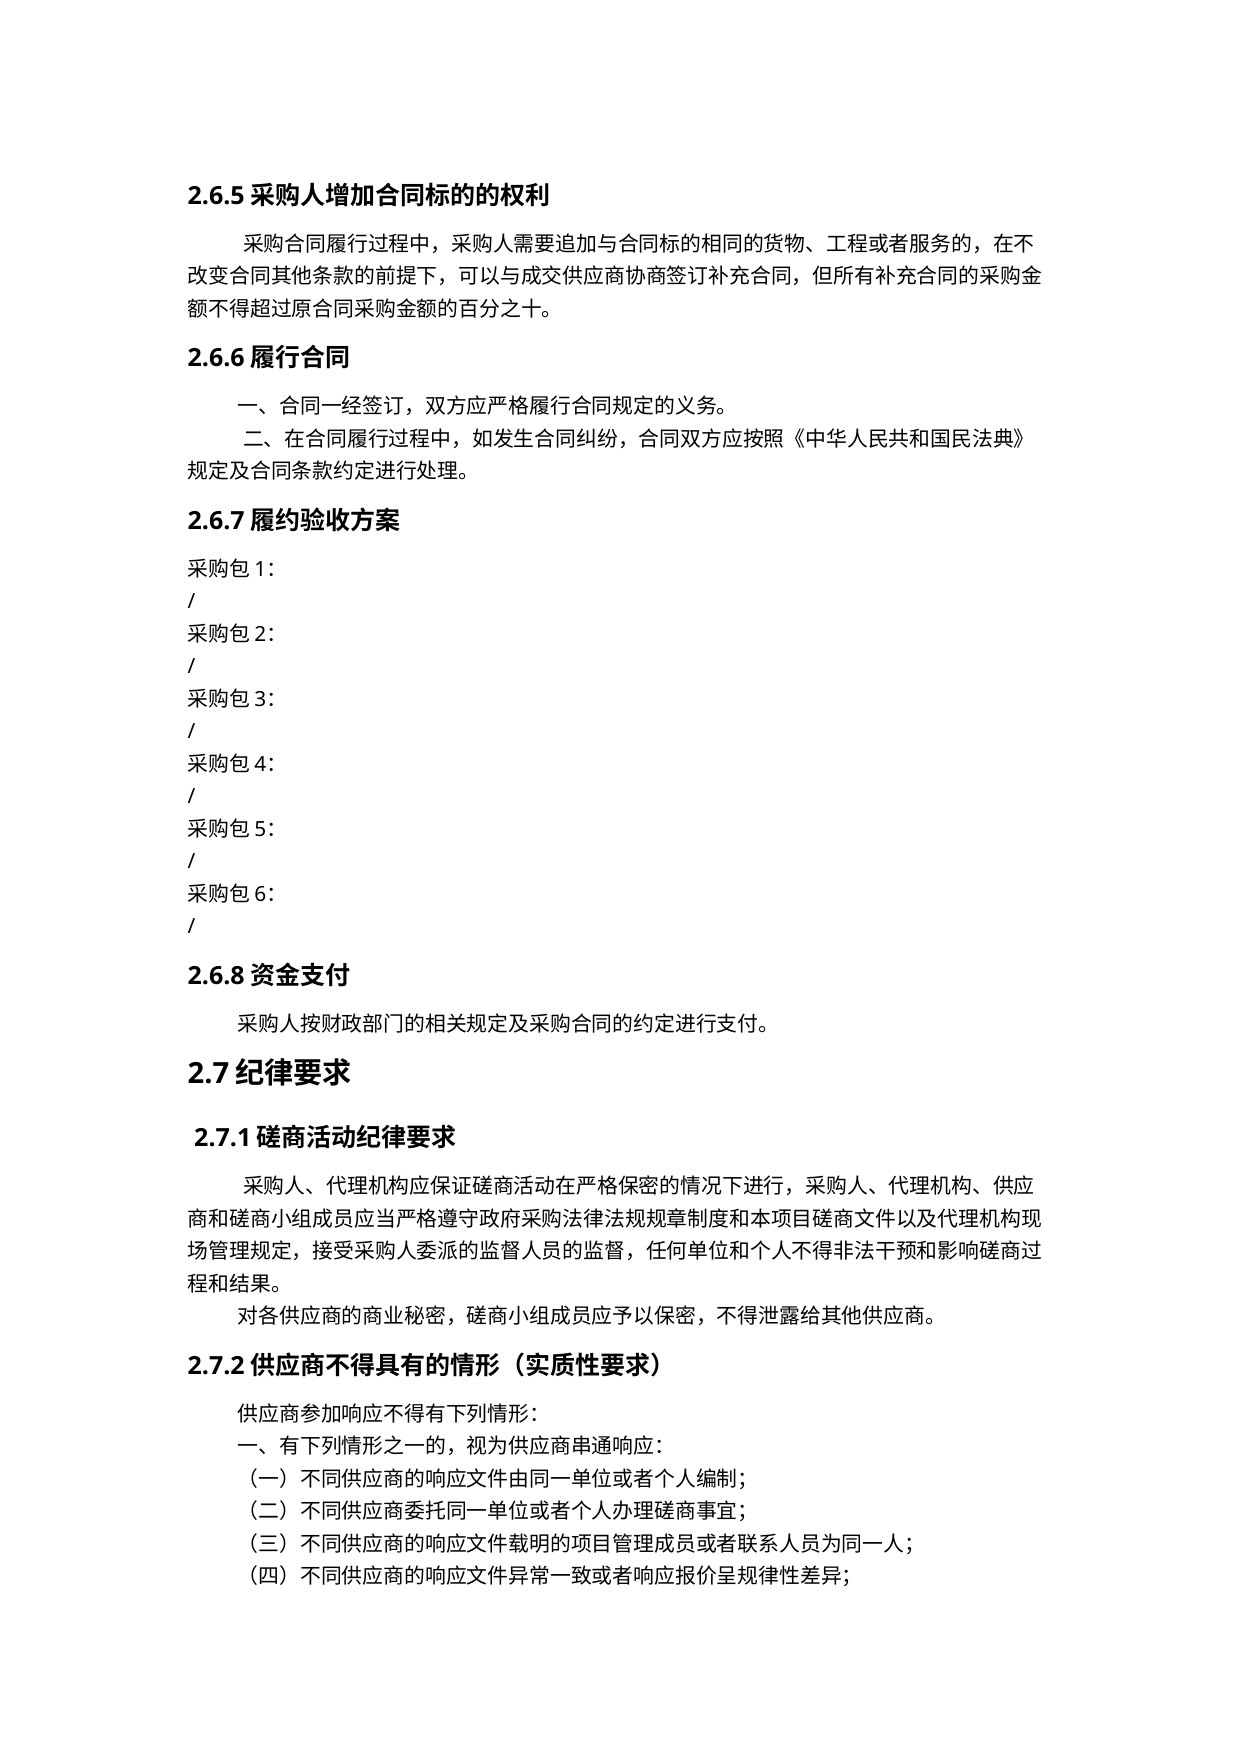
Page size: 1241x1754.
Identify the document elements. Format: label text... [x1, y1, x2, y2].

text 2.6.5采购人增加合同标的的权利 [187, 162, 1053, 227]
text / [187, 844, 1053, 877]
text （三）不同供应商的响应文件载明的项目管理成员或者联系人员为同一人； [187, 1527, 1053, 1559]
text 二、在合同履行过程中，如发生合同纠纷，合同双方应按照《中华人民共和国民法典》规定及合同条款约定进行处理。 [187, 422, 1053, 487]
text 采购合同履行过程中，采购人需要追加与合同标的相同的货物、工程或者服务的，在不改变合同其他条款的前提下，可以与成交供应商协商签订补充合同，但所有补充合同的采购金额不得超过原合同采购金额的百分之十。 [187, 227, 1053, 324]
text 对各供应商的商业秘密，磋商小组成员应予以保密，不得泄露给其他供应商。 [187, 1299, 1053, 1332]
text 2.6.8资金支付 [187, 942, 1053, 1007]
text 采购包5： [187, 812, 1053, 844]
text 2.7.2供应商不得具有的情形（实质性要求） [187, 1332, 1053, 1397]
text 2.7纪律要求 [187, 1039, 1053, 1104]
text 采购包6： [187, 877, 1053, 909]
text 采购包1： [187, 552, 1053, 584]
text （一）不同供应商的响应文件由同一单位或者个人编制； [187, 1462, 1053, 1494]
text / [187, 584, 1053, 617]
text 一、合同一经签订，双方应严格履行合同规定的义务。 [187, 389, 1053, 422]
text / [187, 714, 1053, 747]
text （四）不同供应商的响应文件异常一致或者响应报价呈规律性差异； [187, 1559, 1053, 1592]
text / [187, 779, 1053, 812]
text 一、有下列情形之一的，视为供应商串通响应： [187, 1429, 1053, 1462]
text / [187, 909, 1053, 942]
text 采购包2： [187, 617, 1053, 649]
text 采购包3： [187, 682, 1053, 714]
text 采购人、代理机构应保证磋商活动在严格保密的情况下进行，采购人、代理机构、供应商和磋商小组成员应当严格遵守政府采购法律法规规章制度和本项目磋商文件以及代理机构现场管理规定，接受采购人委派的监督人员的监督，任何单位和个人不得非法干预和影响磋商过程和结果。 [187, 1169, 1053, 1299]
text 采购包4： [187, 747, 1053, 779]
text 供应商参加响应不得有下列情形： [187, 1397, 1053, 1429]
text 2.6.6履行合同 [187, 324, 1053, 389]
text / [187, 649, 1053, 682]
text 采购人按财政部门的相关规定及采购合同的约定进行支付。 [187, 1007, 1053, 1039]
text （二）不同供应商委托同一单位或者个人办理磋商事宜； [187, 1494, 1053, 1527]
text 2.7.1磋商活动纪律要求 [187, 1104, 1053, 1169]
text 2.6.7履约验收方案 [187, 487, 1053, 552]
